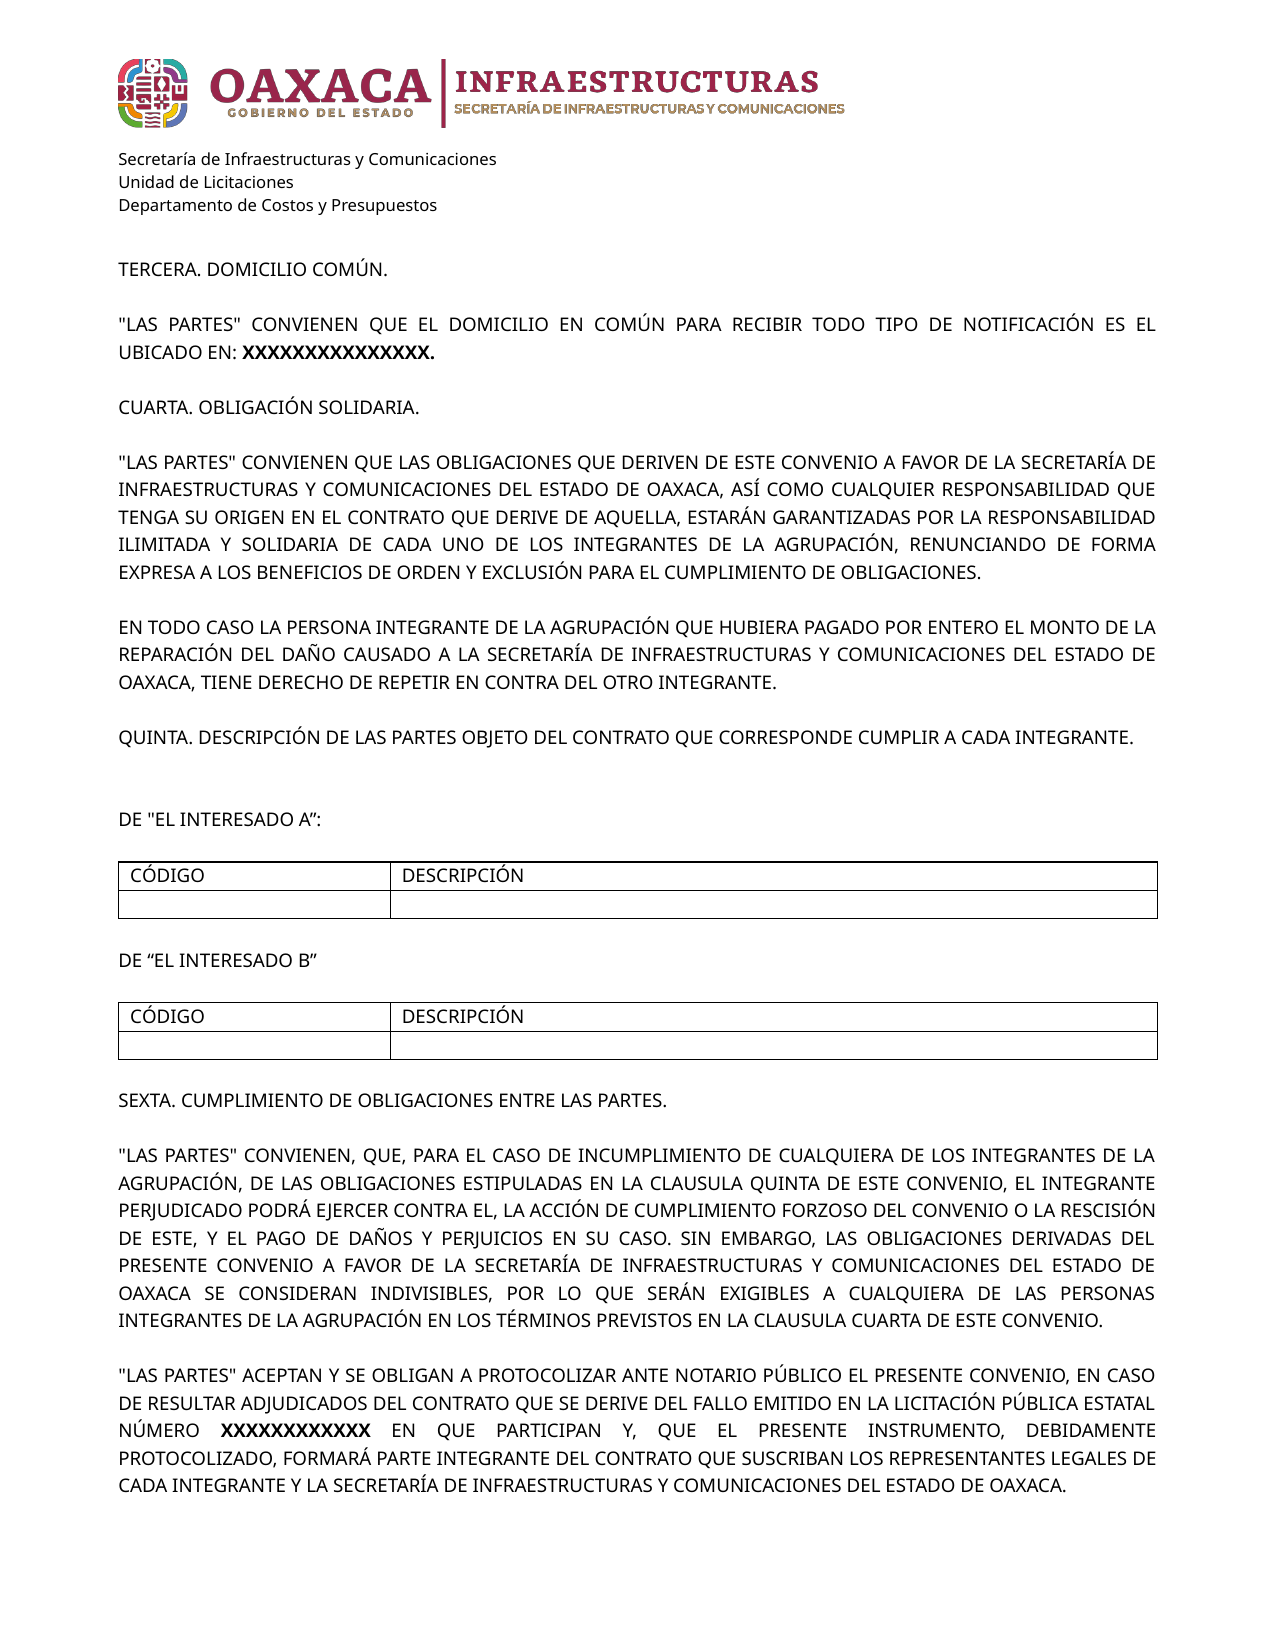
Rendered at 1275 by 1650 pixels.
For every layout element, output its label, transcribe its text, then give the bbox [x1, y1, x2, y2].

table_cell [119, 891, 390, 918]
text CUARTA. OBLIGACIÓN SOLIDARIA. [118, 394, 1157, 419]
text "LAS PARTES" CONVIENEN, QUE, PARA EL CASO DE INCUMPLIMIENTO DE CUALQUIERA DE LOS INTEGRANTES DE LA AGRUPACIÓN, DE LAS OBLIGACIONES ESTIPULADAS EN LA CLAUSULA QUINTA DE ESTE CONVENIO, EL INTEGRANTE PERJUDICADO PODRÁ EJERCER CONTRA EL, LA ACCIÓN DE CUMPLIMIENTO FORZOSO DEL CONVENIO O LA RESCISIÓN DE ESTE, Y EL PAGO DE DAÑOS Y PERJUICIOS EN SU CASO. SIN EMBARGO, LAS OBLIGACIONES DERIVADAS DEL PRESENTE CONVENIO A FAVOR DE LA SECRETARÍA DE INFRAESTRUCTURAS Y COMUNICACIONES DEL ESTADO DE OAXACA SE CONSIDERAN INDIVISIBLES, POR LO QUE SERÁN EXIGIBLES A CUALQUIERA DE LAS PERSONAS INTEGRANTES DE LA AGRUPACIÓN EN LOS TÉRMINOS PREVISTOS EN LA CLAUSULA CUARTA DE ESTE CONVENIO. [118, 1142, 1157, 1333]
text "LAS PARTES" ACEPTAN Y SE OBLIGAN A PROTOCOLIZAR ANTE NOTARIO PÚBLICO EL PRESENTE CONVENIO, EN CASO DE RESULTAR ADJUDICADOS DEL CONTRATO QUE SE DERIVE DEL FALLO EMITIDO EN LA LICITACIÓN PÚBLICA ESTATAL NÚMERO XXXXXXXXXXXX EN QUE PARTICIPAN Y, QUE EL PRESENTE INSTRUMENTO, DEBIDAMENTE PROTOCOLIZADO, FORMARÁ PARTE INTEGRANTE DEL CONTRATO QUE SUSCRIBAN LOS REPRESENTANTES LEGALES DE CADA INTEGRANTE Y LA SECRETARÍA DE INFRAESTRUCTURAS Y COMUNICACIONES DEL ESTADO DE OAXACA. [118, 1362, 1157, 1498]
table_cell [391, 891, 1157, 918]
text "LAS PARTES" CONVIENEN QUE EL DOMICILIO EN COMÚN PARA RECIBIR TODO TIPO DE NOTIFICACIÓN ES EL UBICADO EN: XXXXXXXXXXXXXXX. [118, 311, 1157, 364]
text DE “EL INTERESADO B” [118, 947, 1157, 972]
text QUINTA. DESCRIPCIÓN DE LAS PARTES OBJETO DEL CONTRATO QUE CORRESPONDE CUMPLIR A CADA INTEGRANTE. [118, 724, 1157, 749]
text DE "EL INTERESADO A”: [118, 806, 1157, 832]
table_header CÓDIGO [119, 1003, 390, 1031]
table_header CÓDIGO [119, 863, 390, 890]
text SEXTA. CUMPLIMIENTO DE OBLIGACIONES ENTRE LAS PARTES. [118, 1087, 1157, 1113]
table_cell [119, 1032, 390, 1059]
text "LAS PARTES" CONVIENEN QUE LAS OBLIGACIONES QUE DERIVEN DE ESTE CONVENIO A FAVOR DE LA SECRETARÍA DE INFRAESTRUCTURAS Y COMUNICACIONES DEL ESTADO DE OAXACA, ASÍ COMO CUALQUIER RESPONSABILIDAD QUE TENGA SU ORIGEN EN EL CONTRATO QUE DERIVE DE AQUELLA, ESTARÁN GARANTIZADAS POR LA RESPONSABILIDAD ILIMITADA Y SOLIDARIA DE CADA UNO DE LOS INTEGRANTES DE LA AGRUPACIÓN, RENUNCIANDO DE FORMA EXPRESA A LOS BENEFICIOS DE ORDEN Y EXCLUSIÓN PARA EL CUMPLIMIENTO DE OBLIGACIONES. [118, 449, 1157, 584]
table_header DESCRIPCIÓN [391, 863, 1157, 890]
table_header DESCRIPCIÓN [391, 1003, 1157, 1031]
picture [118, 59, 868, 130]
text EN TODO CASO LA PERSONA INTEGRANTE DE LA AGRUPACIÓN QUE HUBIERA PAGADO POR ENTERO EL MONTO DE LA REPARACIÓN DEL DAÑO CAUSADO A LA SECRETARÍA DE INFRAESTRUCTURAS Y COMUNICACIONES DEL ESTADO DE OAXACA, TIENE DERECHO DE REPETIR EN CONTRA DEL OTRO INTEGRANTE. [118, 614, 1157, 694]
text TERCERA. DOMICILIO COMÚN. [118, 256, 1157, 282]
table_cell [391, 1032, 1157, 1059]
